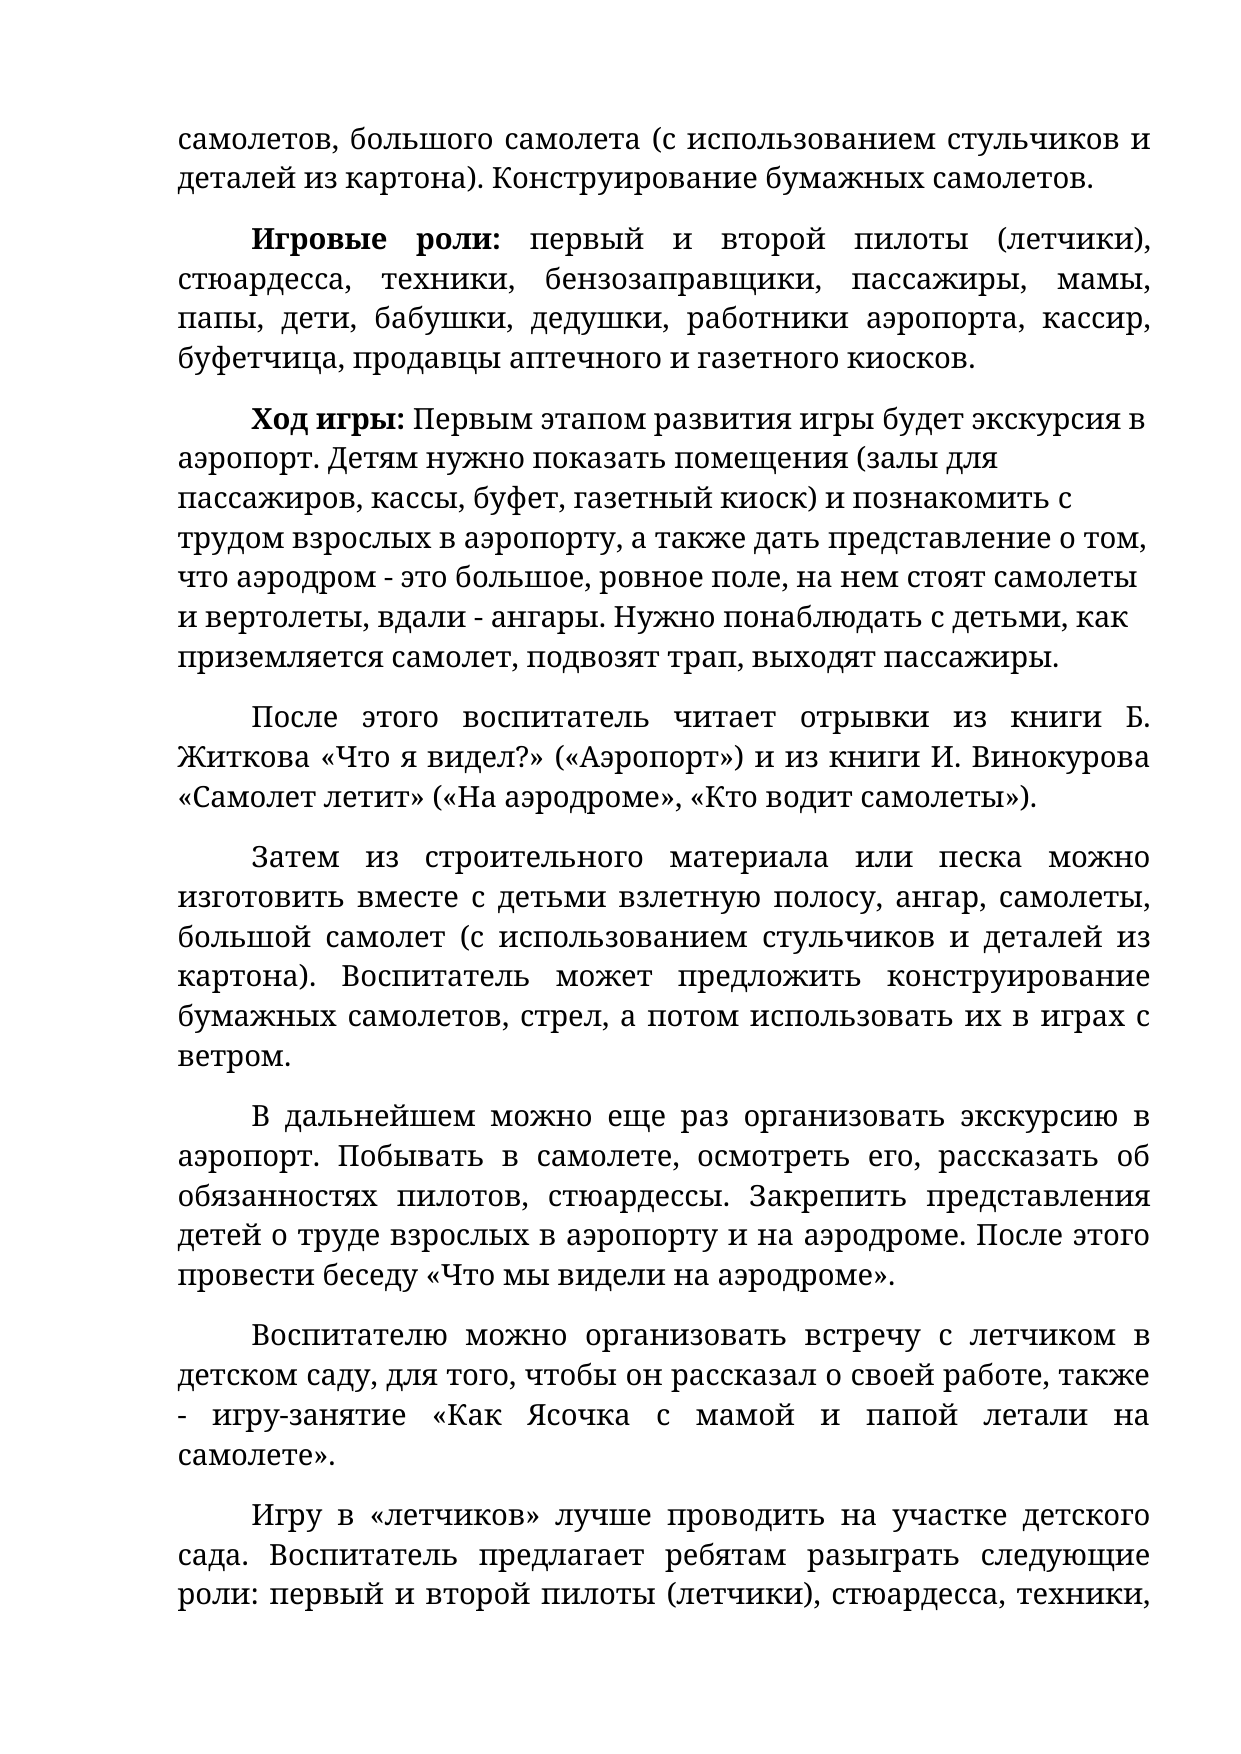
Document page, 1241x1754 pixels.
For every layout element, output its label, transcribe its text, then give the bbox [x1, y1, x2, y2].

text После этого воспитатель читает отрывки из книги Б. Житкова «Что я видел?» («Аэропорт») и из книги И. Винокурова «Самолет летит» («На аэродроме», «Кто водит самолеты»). [177, 697, 1152, 816]
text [177, 1494, 1152, 1613]
text Затем из строительного материала или песка можно изготовить вместе с детьми взлетную полосу, ангар, самолеты, большой самолет (с использованием стульчиков и деталей из картона). Воспитатель может предложить конструирование бумажных самолетов, стрел, а потом использовать их в играх с ветром. [177, 836, 1152, 1074]
text Игровые роли: первый и второй пилоты (летчики), стюардесса, техники, бензозаправщики, пассажиры, мамы, папы, дети, бабушки, дедушки, работники аэропорта, кассир, буфетчица, продавцы аптечного и газетного киосков. [177, 218, 1152, 377]
text В дальнейшем можно еще раз организовать экскурсию в аэропорт. Побывать в самолете, осмотреть его, рассказать об обязанностях пилотов, стюардессы. Закрепить представления детей о труде взрослых в аэропорту и на аэродроме. После этого провести беседу «Что мы видели на аэродроме». [177, 1095, 1152, 1294]
text Воспитателю можно организовать встречу с летчиком в детском саду, для того, чтобы он рассказал о своей работе, также - игру-занятие «Как Ясочка с мамой и папой летали на самолете». [177, 1315, 1152, 1473]
text Ход игры: Первым этапом развития игры будет экскурсия в аэропорт. Детям нужно показать помещения (залы для пассажиров, кассы, буфет, газетный киоск) и познакомить с трудом взрослых в аэропорту, а также дать представление о том, что аэродром - это большое, ровное поле, на нем стоят самолеты и вертолеты, вдали - ангары. Нужно понаблюдать с детьми, как приземляется самолет, подвозят трап, выходят пассажиры. [177, 398, 1152, 676]
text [177, 118, 1152, 197]
